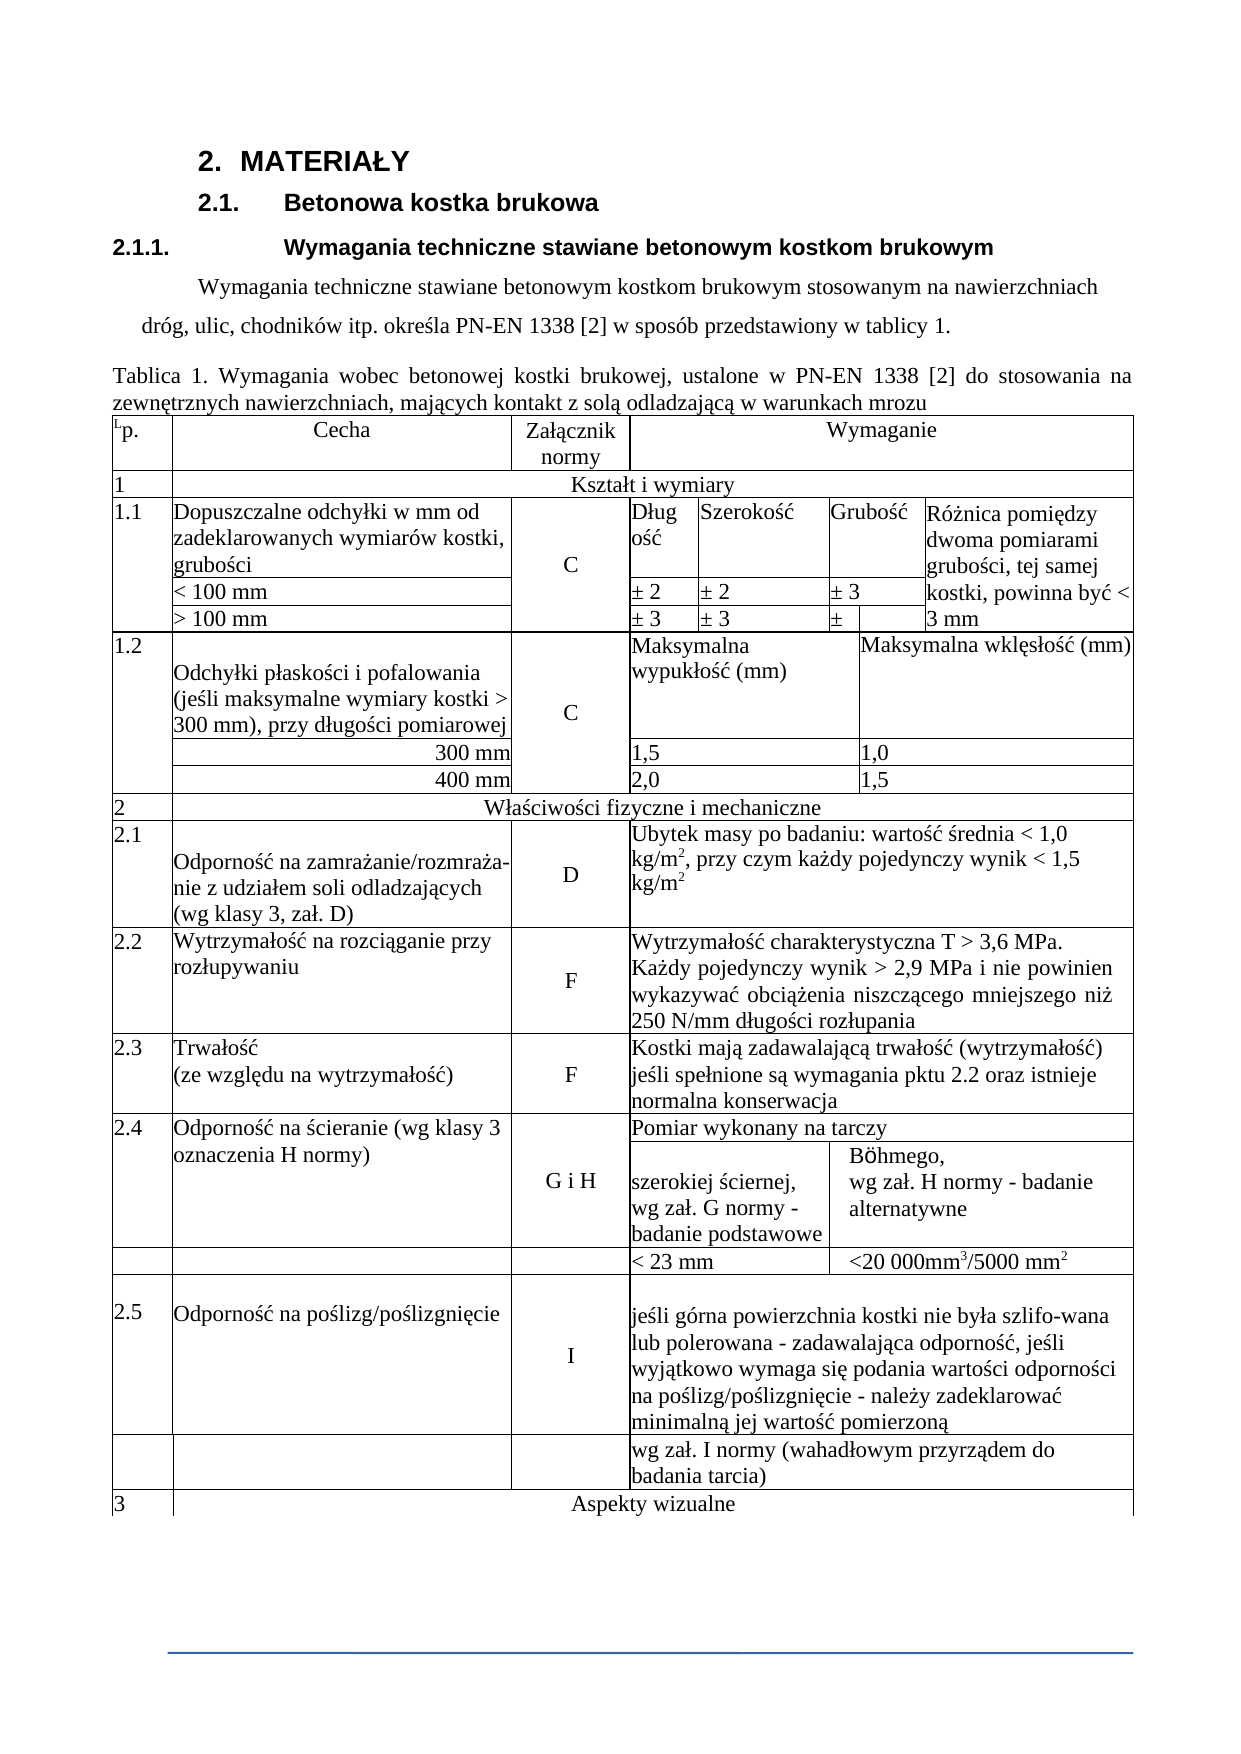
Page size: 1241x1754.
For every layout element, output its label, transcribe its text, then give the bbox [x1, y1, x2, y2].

table_cell Wytrzymałość charakterystyczna T > 3,6 MPa. Każdy pojedynczy wynik > 2,9 MPa i nie powinien wykazywać obciążenia niszczącego mniejszego niż 250 N/mm długości rozłupania [631, 928, 1133, 1033]
table_cell 1,5 [631, 739, 859, 765]
table_cell > 100 mm [173, 606, 511, 631]
table_cell ± 2 [699, 578, 829, 604]
table_cell 3 [113, 1490, 173, 1516]
table_cell Odporność na poślizg/poślizgnięcie [173, 1275, 511, 1434]
table_header Załącznik normy [512, 416, 629, 469]
table_cell [113, 1248, 172, 1274]
table_cell 2 [113, 794, 172, 820]
text Wymagania techniczne stawiane betonowym kostkom brukowym stosowanym na nawierzchniach dróg, ulic, chodników itp. określa PN-EN 1338 [2] w sposób przedstawiony w tablicy 1. [141, 273, 1133, 339]
table_cell Maksymalna wypukłość (mm) [631, 633, 859, 738]
table_cell Pomiar wykonany na tarczy [631, 1114, 1133, 1141]
table_cell jeśli górna powierzchnia kostki nie była szlifo-wana lub polerowana - zadawalająca odporność, jeśli wyjątkowo wymaga się podania wartości odporności na poślizg/poślizgnięcie - należy zadeklarować minimalną jej wartość pomierzoną [631, 1275, 1133, 1434]
table_cell < 23 mm [631, 1248, 829, 1274]
table_cell wg zał. I normy (wahadłowym przyrządem do badania tarcia) [631, 1435, 1133, 1489]
table_cell Aspekty wizualne [174, 1490, 1133, 1516]
table_cell 2.5 [113, 1275, 172, 1434]
table_cell Właściwości fizyczne i mechaniczne [173, 794, 1133, 820]
table_cell [512, 1435, 629, 1489]
table_cell ± 3 [830, 578, 925, 604]
table_cell 1 [113, 471, 172, 497]
table_cell Szerokość [699, 498, 829, 577]
table_cell 300 mm [173, 739, 511, 765]
table_cell [113, 1435, 173, 1489]
table_cell ± 3 [631, 606, 698, 631]
table_cell [173, 1248, 511, 1274]
table_header Lp. [113, 416, 172, 469]
table_cell 1.2 [113, 633, 172, 793]
table_cell 2.2 [113, 928, 172, 1033]
table_cell 1,0 [860, 739, 1133, 765]
table_cell ± 3 [699, 606, 829, 631]
table_cell Wytrzymałość na rozciąganie przy rozłupywaniu [173, 928, 511, 1033]
table_cell 2.1 [113, 821, 172, 927]
table_cell <20 000mm3/5000 mm2 [830, 1248, 1133, 1274]
table_cell D [512, 821, 629, 927]
table_cell C [512, 498, 629, 631]
table_cell Dopuszczalne odchyłki w mm od zadeklarowanych wymiarów kostki, grubości [173, 498, 511, 577]
table_cell Odporność na zamrażanie/rozmraża-nie z udziałem soli odladzających (wg klasy 3, zał. D) [173, 821, 511, 927]
table_cell Grubość [830, 498, 925, 577]
text Tablica 1. Wymagania wobec betonowej kostki brukowej, ustalone w PN-EN 1338 [2] do stosowania na zewnętrznych nawierzchniach, mających kontakt z solą odladzającą w warunkach mrozu [112, 362, 1133, 415]
table_cell F [512, 928, 629, 1033]
table_cell Trwałość (ze względu na wytrzymałość) [173, 1034, 511, 1113]
table_cell 2.3 [113, 1034, 172, 1113]
table_cell Kostki mają zadawalającą trwałość (wytrzymałość) jeśli spełnione są wymagania pktu 2.2 oraz istnieje normalna konserwacja [631, 1034, 1133, 1113]
table_cell Kształt i wymiary [173, 471, 1133, 497]
table_cell Maksymalna wklęsłość (mm) [860, 633, 1133, 738]
table_cell [860, 606, 925, 631]
table_cell ± 2 [631, 578, 698, 604]
table_cell 400 mm [173, 766, 511, 793]
table_cell Odchyłki płaskości i pofalowania (jeśli maksymalne wymiary kostki > 300 mm), przy długości pomiarowej [173, 633, 511, 738]
table_cell 1,5 [860, 766, 1133, 793]
table_cell [174, 1435, 511, 1489]
table_cell Ubytek masy po badaniu: wartość średnia < 1,0 kg/m2, przy czym każdy pojedynczy wynik < 1,5 kg/m2 [631, 821, 1133, 927]
list Betonowa kostka brukowa [141, 188, 1133, 217]
table_cell F [512, 1034, 629, 1113]
list MATERIAŁY [141, 144, 1133, 178]
list Wymagania techniczne stawiane betonowym kostkom brukowym [112, 233, 1133, 260]
table_cell 2,0 [631, 766, 859, 793]
table_cell 1.1 [113, 498, 172, 631]
table_cell Różnica pomiędzy dwoma pomiarami grubości, tej samej kostki, powinna być < 3 mm [926, 498, 1133, 631]
table_cell I [512, 1275, 629, 1434]
table_cell szerokiej ściernej, wg zał. G normy - badanie podstawowe [631, 1142, 829, 1247]
table_cell ± 4 [830, 606, 859, 631]
table_cell Dług ość [631, 498, 698, 577]
table_cell 2.4 [113, 1114, 172, 1247]
table_cell Böhmego, wg zał. H normy - badanie alternatywne [830, 1142, 1133, 1247]
table_header Cecha [173, 416, 511, 469]
table_cell C [512, 633, 629, 793]
table_cell Odporność na ścieranie (wg klasy 3 oznaczenia H normy) [173, 1114, 511, 1247]
table_header Wymaganie [631, 416, 1133, 469]
table_cell [512, 1248, 629, 1274]
table_cell G i H [512, 1114, 629, 1247]
table_cell < 100 mm [173, 578, 511, 604]
